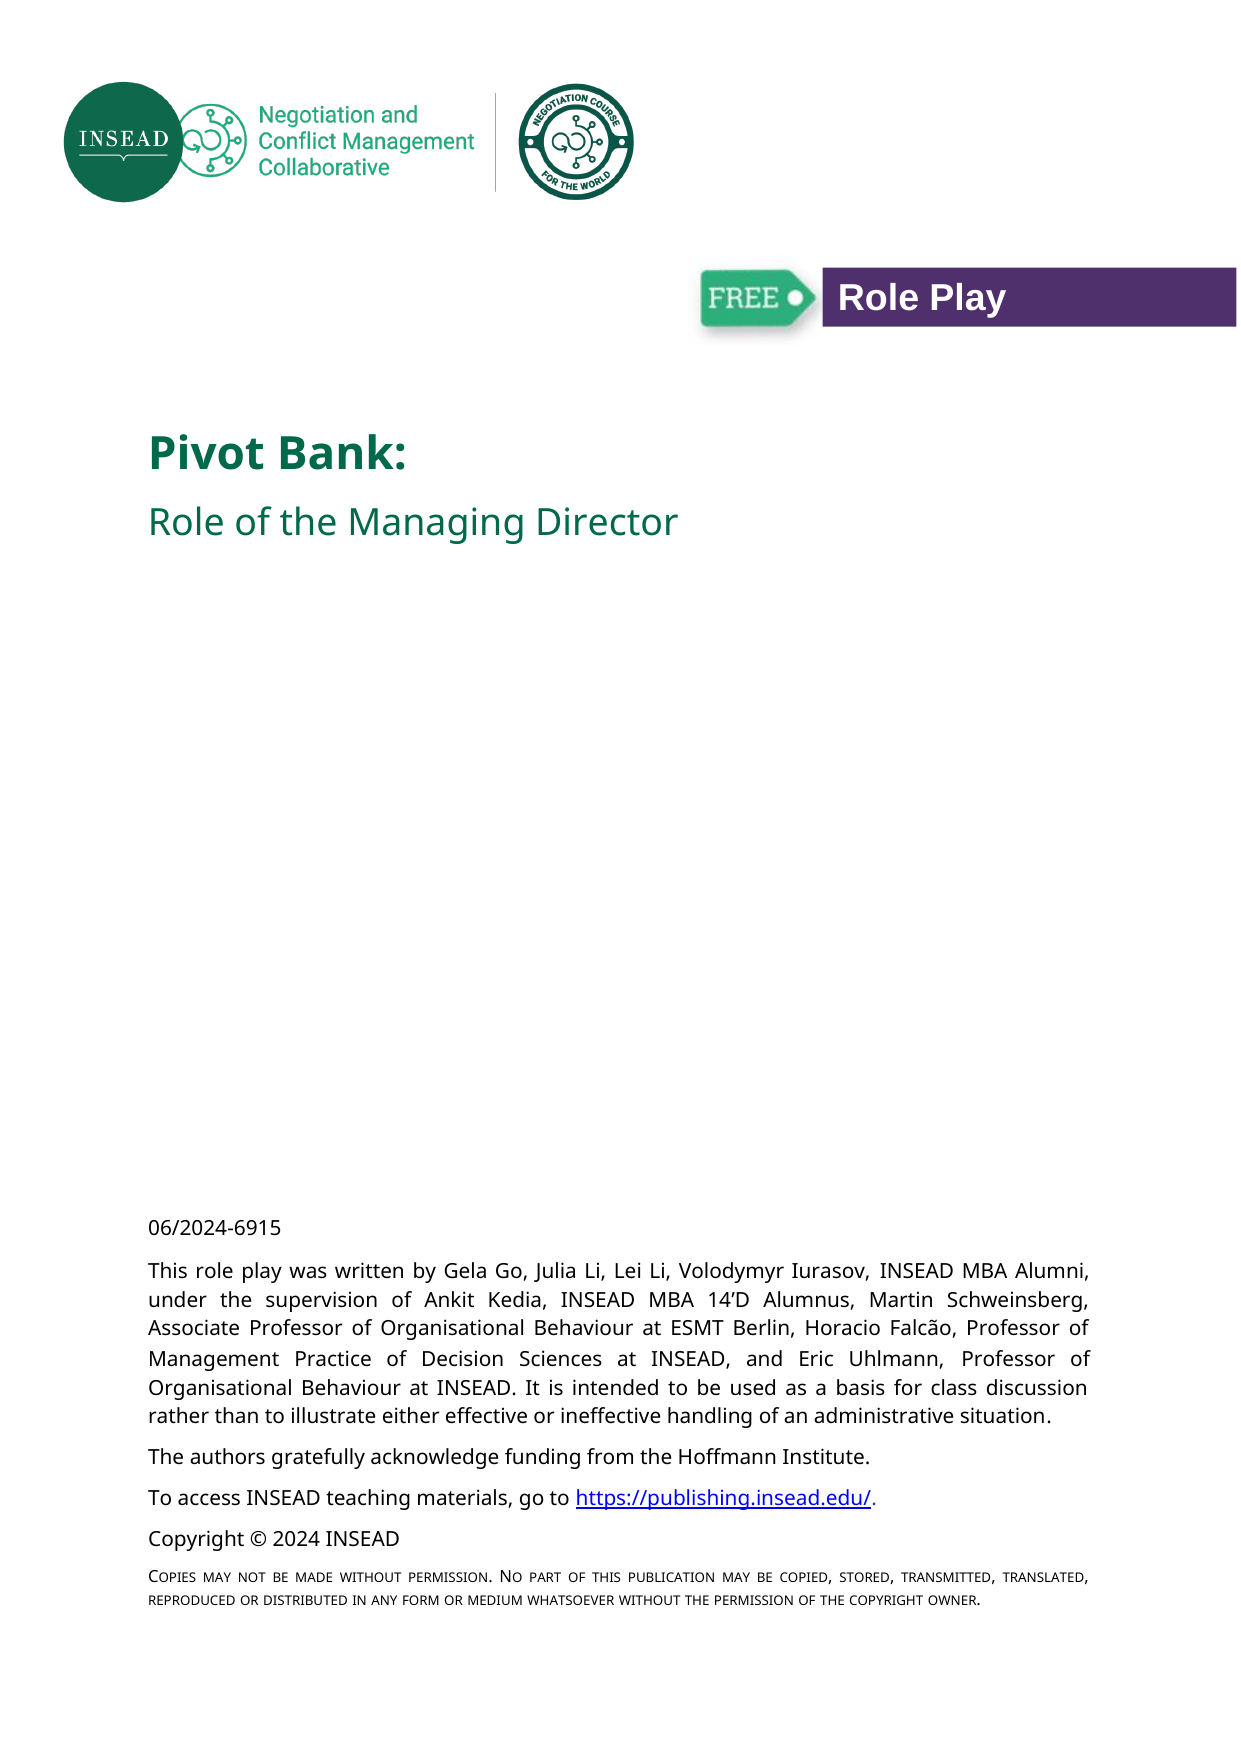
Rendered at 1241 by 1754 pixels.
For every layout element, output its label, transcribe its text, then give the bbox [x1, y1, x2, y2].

text 06/2024-6915 [148, 1213, 281, 1241]
text This role play was written by Gela Go, Julia Li, Lei Li, Volodymyr Iurasov, INSEAD MBA Alumni, under the supervision of Ankit Kedia, INSEAD MBA 14’D Alumnus, Martin Schweinsberg, Associate Professor of Organisational Behaviour at ESMT Berlin, Horacio Falcão, Professor of Management Practice of Decision Sciences at INSEAD, and Eric Uhlmann, Professor of Organisational Behaviour at INSEAD. It is intended to be used as a basis for class discussion rather than to illustrate either effective or ineffective handling of an administrative situation. [148, 1256, 1090, 1430]
text Copies may not be made without permission. No part of this publication may be copied, stored, transmitted, translated, reproduced or distributed in any form or medium whatsoever without the permission of the copyright owner. [148, 1565, 1090, 1611]
picture [687, 255, 832, 345]
picture [59, 73, 638, 210]
text To access INSEAD teaching materials, go to https://publishing.insead.edu/. [148, 1483, 1090, 1512]
text Role of the Managing Director [148, 496, 1092, 547]
text The authors gratefully acknowledge funding from the Hoffmann Institute. [148, 1442, 1090, 1471]
text Pivot Bank: [148, 421, 1092, 483]
text Copyright © 2024 INSEAD [148, 1524, 1090, 1553]
